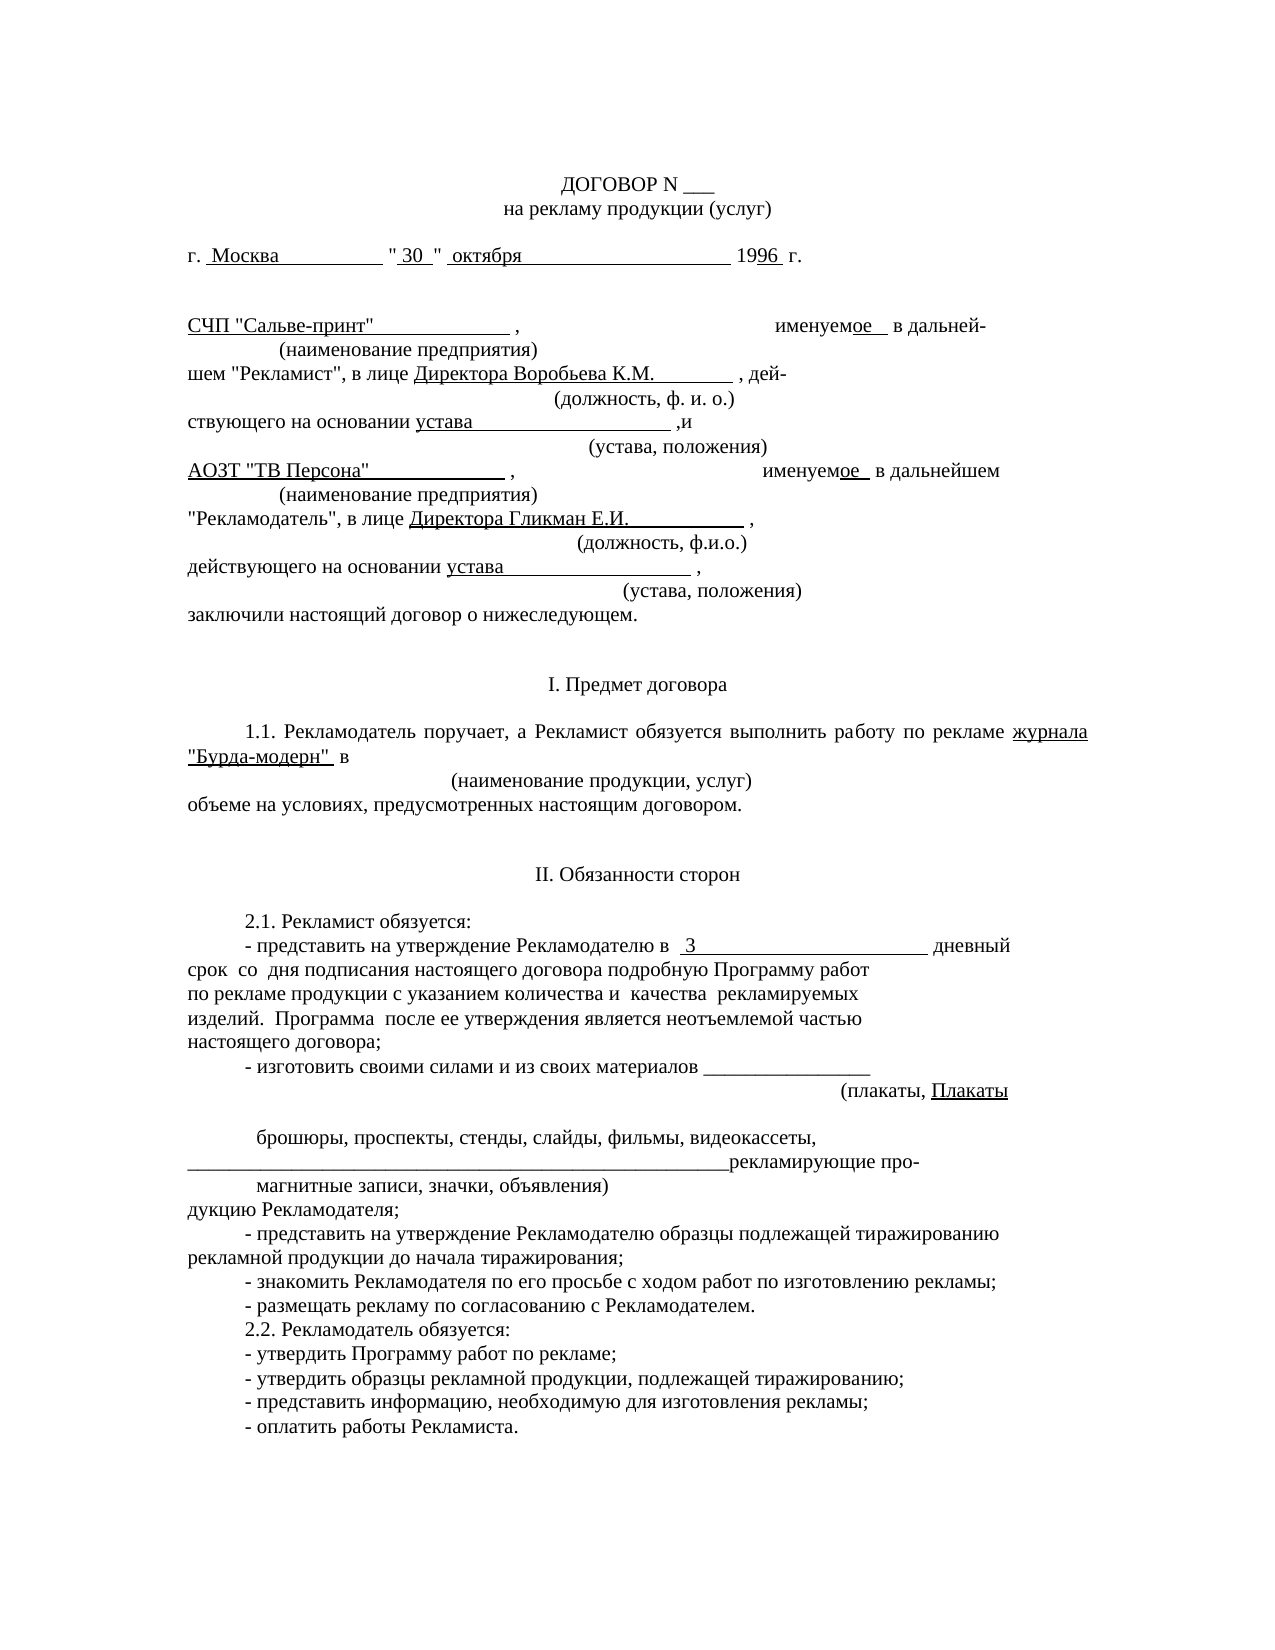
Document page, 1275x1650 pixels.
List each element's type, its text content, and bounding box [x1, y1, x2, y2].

text I. Предмет договора [187, 672, 1088, 696]
text (устава, положения) [588, 433, 1088, 458]
text - представить информацию, необходимую для изготовления рекламы; [244, 1389, 1088, 1413]
text - размещать рекламу по согласованию с Рекламодателем. [244, 1293, 1088, 1317]
text (должность, ф. и. о.) [554, 385, 1088, 409]
text 2.2. Рекламодатель обязуется: [244, 1317, 1088, 1341]
text 2.1. Рекламист обязуется: [244, 909, 1088, 933]
text (устава, положения) [623, 578, 1088, 602]
text - изготовить своими силами и из своих материалов ________________ [244, 1053, 1088, 1078]
text дукцию Рекламодателя; [187, 1197, 1088, 1221]
text г. Москва " 30 " октября 1996 г. [187, 243, 1088, 267]
text по рекламе продукции с указанием количества и качества рекламируемых [187, 981, 1088, 1005]
text ДОГОВОР N ___ [187, 172, 1088, 196]
text шем "Рекламист", в лице Директора Воробьева К.М. , дей- [187, 361, 1088, 385]
text 1.1. Рекламодатель поручает, а Рекламист обязуется выполнить работу по рекламе журнала "Бурда-модерн" в [187, 719, 1088, 768]
text объеме на условиях, предусмотренных настоящим договором. [187, 792, 1088, 816]
text - утвердить Программу работ по рекламе; [244, 1341, 1088, 1365]
text - представить на утверждение Рекламодателю в 3 дневный [244, 933, 1088, 957]
text (плакаты, Плакаты [187, 1078, 1088, 1102]
text изделий. Программа после ее утверждения является неотъемлемой частью [187, 1005, 1088, 1029]
text - знакомить Рекламодателя по его просьбе с ходом работ по изготовлению рекламы; [187, 1269, 1088, 1293]
text настоящего договора; [187, 1029, 1088, 1053]
text заключили настоящий договор о нижеследующем. [187, 602, 1088, 626]
text (наименование продукции, услуг) [451, 768, 1088, 792]
text брошюры, проспекты, стенды, слайды, фильмы, видеокассеты, ____________________________________________________рекламирующие про- [187, 1125, 1088, 1173]
text "Рекламодатель", в лице Директора Гликман Е.И. , [187, 506, 1088, 530]
text - представить на утверждение Рекламодателю образцы подлежащей тиражированию рекламной продукции до начала тиражирования; [187, 1221, 1088, 1269]
text (должность, ф.и.о.) [577, 530, 1088, 554]
text ствующего на основании устава ,и [187, 409, 1088, 433]
text срок со дня подписания настоящего договора подробную Программу работ [187, 957, 1088, 981]
text - оплатить работы Рекламиста. [244, 1413, 1088, 1438]
text на рекламу продукции (услуг) [187, 196, 1088, 220]
text (наименование предприятия) [279, 337, 1088, 361]
text магнитные записи, значки, объявления) [256, 1173, 1088, 1197]
text действующего на основании устава , [187, 554, 1088, 578]
text СЧП "Сальве-принт" , именуемое в дальней- [187, 313, 1088, 337]
text (наименование предприятия) [279, 482, 1088, 506]
text II. Обязанности сторон [187, 862, 1088, 886]
text - утвердить образцы рекламной продукции, подлежащей тиражированию; [187, 1365, 1088, 1389]
text АОЗТ "ТВ Персона" , именуемое в дальнейшем [187, 458, 1088, 482]
